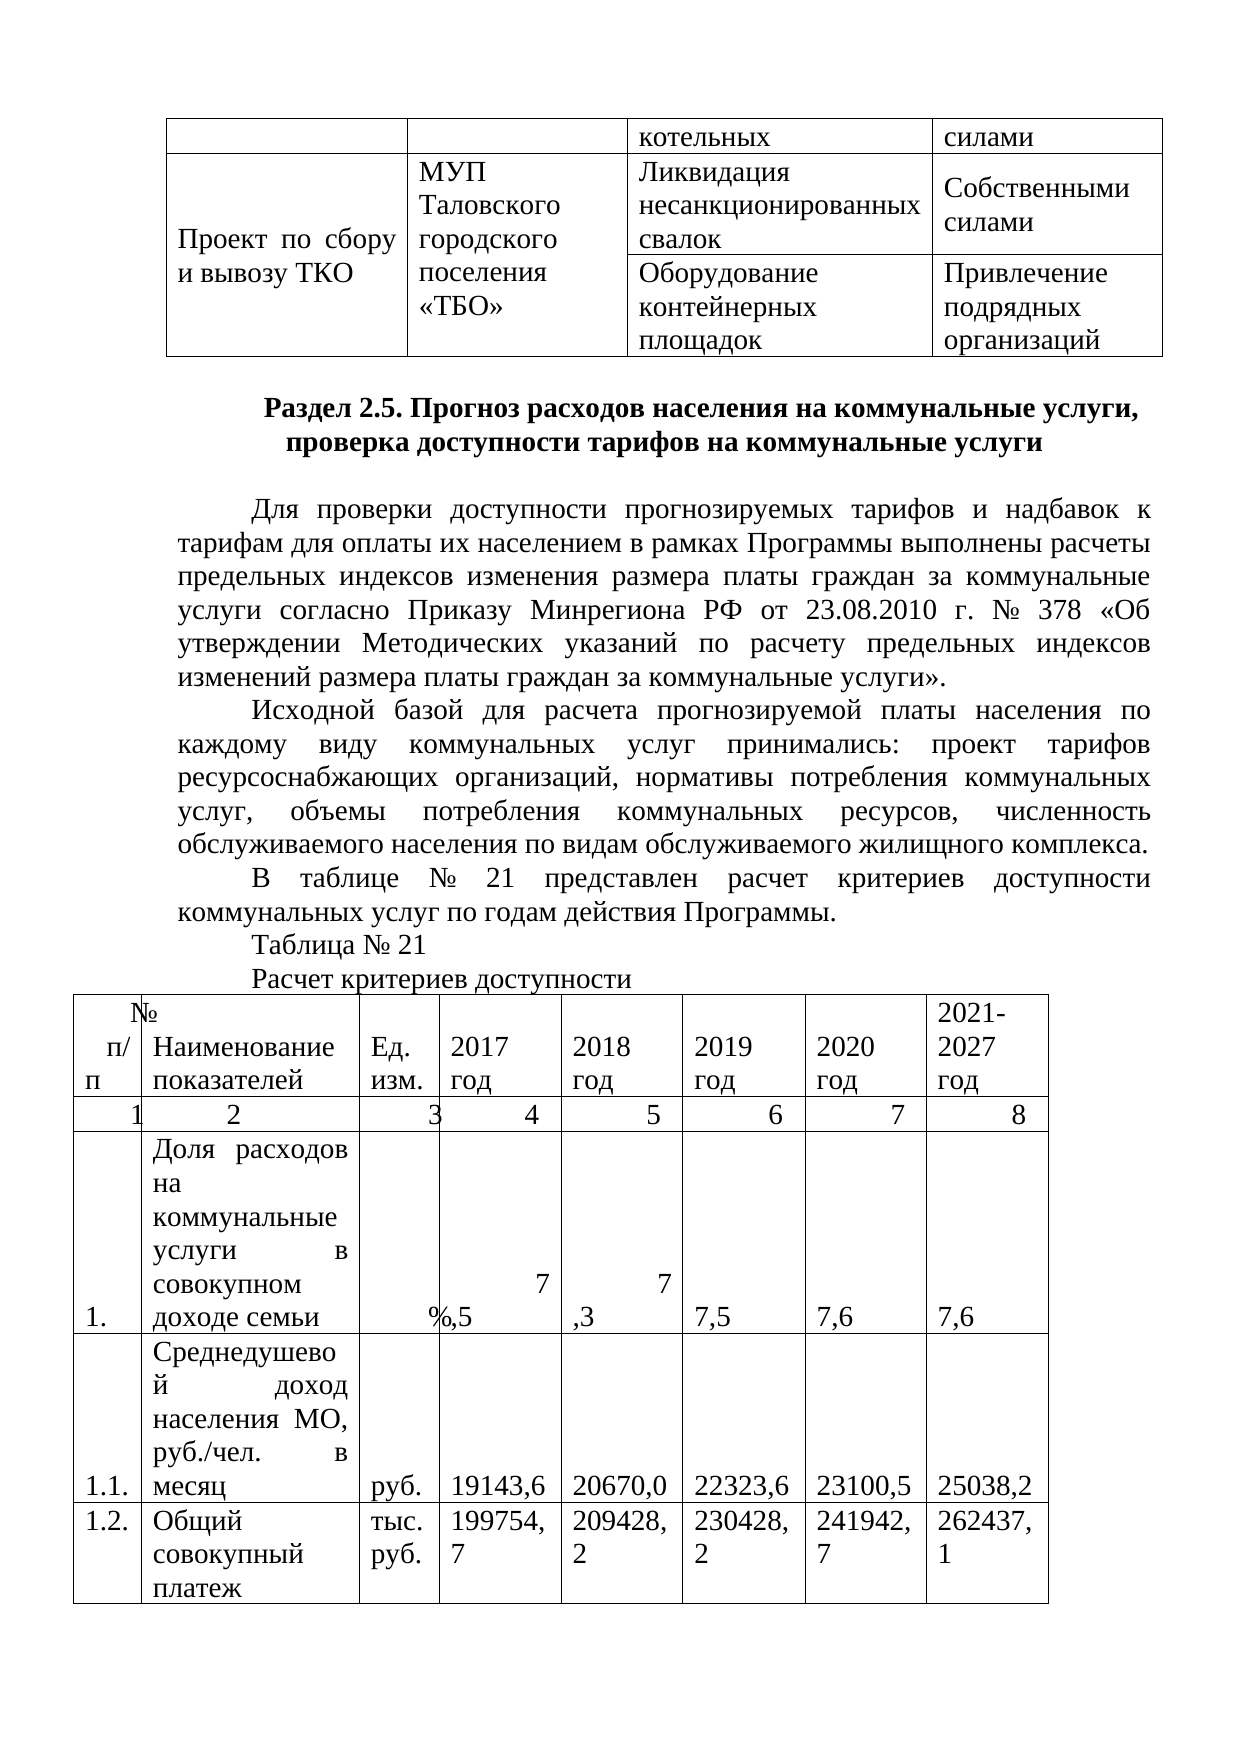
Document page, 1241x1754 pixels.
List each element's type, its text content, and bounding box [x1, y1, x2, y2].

table_cell 199754,7 [440, 1503, 561, 1603]
table_cell Собственными силами [933, 154, 1162, 254]
table_cell 7,3 [562, 1132, 682, 1333]
table_cell 6 [683, 1097, 805, 1131]
table_cell Проект по сбору и вывозу ТКО [167, 154, 407, 356]
table_cell 22323,6 [683, 1334, 805, 1502]
table_cell 2 [142, 1097, 359, 1131]
table_cell тыс.руб. [360, 1503, 439, 1603]
table_cell % [360, 1132, 439, 1333]
table_cell 25038,2 [927, 1334, 1048, 1502]
table_cell 241942,7 [806, 1503, 926, 1603]
table_cell 20670,0 [562, 1334, 682, 1502]
table_cell 209428,2 [562, 1503, 682, 1603]
table_cell Ликвидация несанкционированных свалок [628, 154, 932, 254]
table_cell 1. [74, 1132, 141, 1333]
table_cell 7 [806, 1097, 926, 1131]
text Исходной базой для расчета прогнозируемой платы населения по каждому виду коммунальных услуг принимались: проект тарифов ресурсоснабжающих организаций, нормативы потребления коммунальных услуг, объемы потребления коммунальных ресурсов, численность обслуживаемого населения по видам обслуживаемого жилищного комплекса. [177, 692, 1152, 860]
text Расчет критериев доступности [177, 961, 1152, 994]
table_header Наименование показателей [142, 995, 359, 1096]
table_header 2019 год [683, 995, 805, 1096]
table_cell 19143,6 [440, 1334, 561, 1502]
text Раздел 2.5. Прогноз расходов населения на коммунальные услуги, проверка доступности тарифов на коммунальные услуги [177, 391, 1152, 458]
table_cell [142, 1503, 359, 1603]
table_cell 7,5 [440, 1132, 561, 1333]
table_cell Доля расходов на коммунальные услуги в совокупном доходе семьи [142, 1132, 359, 1333]
text Для проверки доступности прогнозируемых тарифов и надбавок к тарифам для оплаты их населением в рамках Программы выполнены расчеты предельных индексов изменения размера платы граждан за коммунальные услуги согласно Приказу Минрегиона РФ от 23.08.2010 г. № 378 «Об утверждении Методических указаний по расчету предельных индексов изменений размера платы граждан за коммунальные услуги». [177, 491, 1152, 692]
table_header 2017 год [440, 995, 561, 1096]
table_cell Среднедушевой доход населения МО, руб./чел. в месяц [142, 1334, 359, 1502]
table_cell Привлечение подрядных организаций [933, 255, 1162, 356]
table_cell 1 [74, 1097, 141, 1131]
table_cell 23100,5 [806, 1334, 926, 1502]
table_cell 5 [562, 1097, 682, 1131]
table_cell Оборудование контейнерных площадок [628, 255, 932, 356]
table_cell 230428,2 [683, 1503, 805, 1603]
table_header 2020 год [806, 995, 926, 1096]
table_cell 7,6 [927, 1132, 1048, 1333]
table_cell 3 [360, 1097, 439, 1131]
table_cell 1.2. [74, 1503, 141, 1603]
table_cell 8 [927, 1097, 1048, 1131]
table_header Ед. изм. [360, 995, 439, 1096]
table_cell 7,5 [683, 1132, 805, 1333]
table_header № п/п [74, 995, 141, 1096]
table_cell Собственными силами [933, 119, 1162, 153]
table_cell 7,6 [806, 1132, 926, 1333]
table_cell 262437,1 [927, 1503, 1048, 1603]
table_cell 4 [440, 1097, 561, 1131]
table_header 2018 год [562, 995, 682, 1096]
text Таблица № 21 [177, 927, 1152, 961]
table_header 2021-2027 год [927, 995, 1048, 1096]
table_cell 1.1. [74, 1334, 141, 1502]
table_cell руб. [360, 1334, 439, 1502]
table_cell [628, 119, 932, 153]
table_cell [408, 154, 627, 356]
text В таблице № 21 представлен расчет критериев доступности коммунальных услуг по годам действия Программы. [177, 860, 1152, 927]
